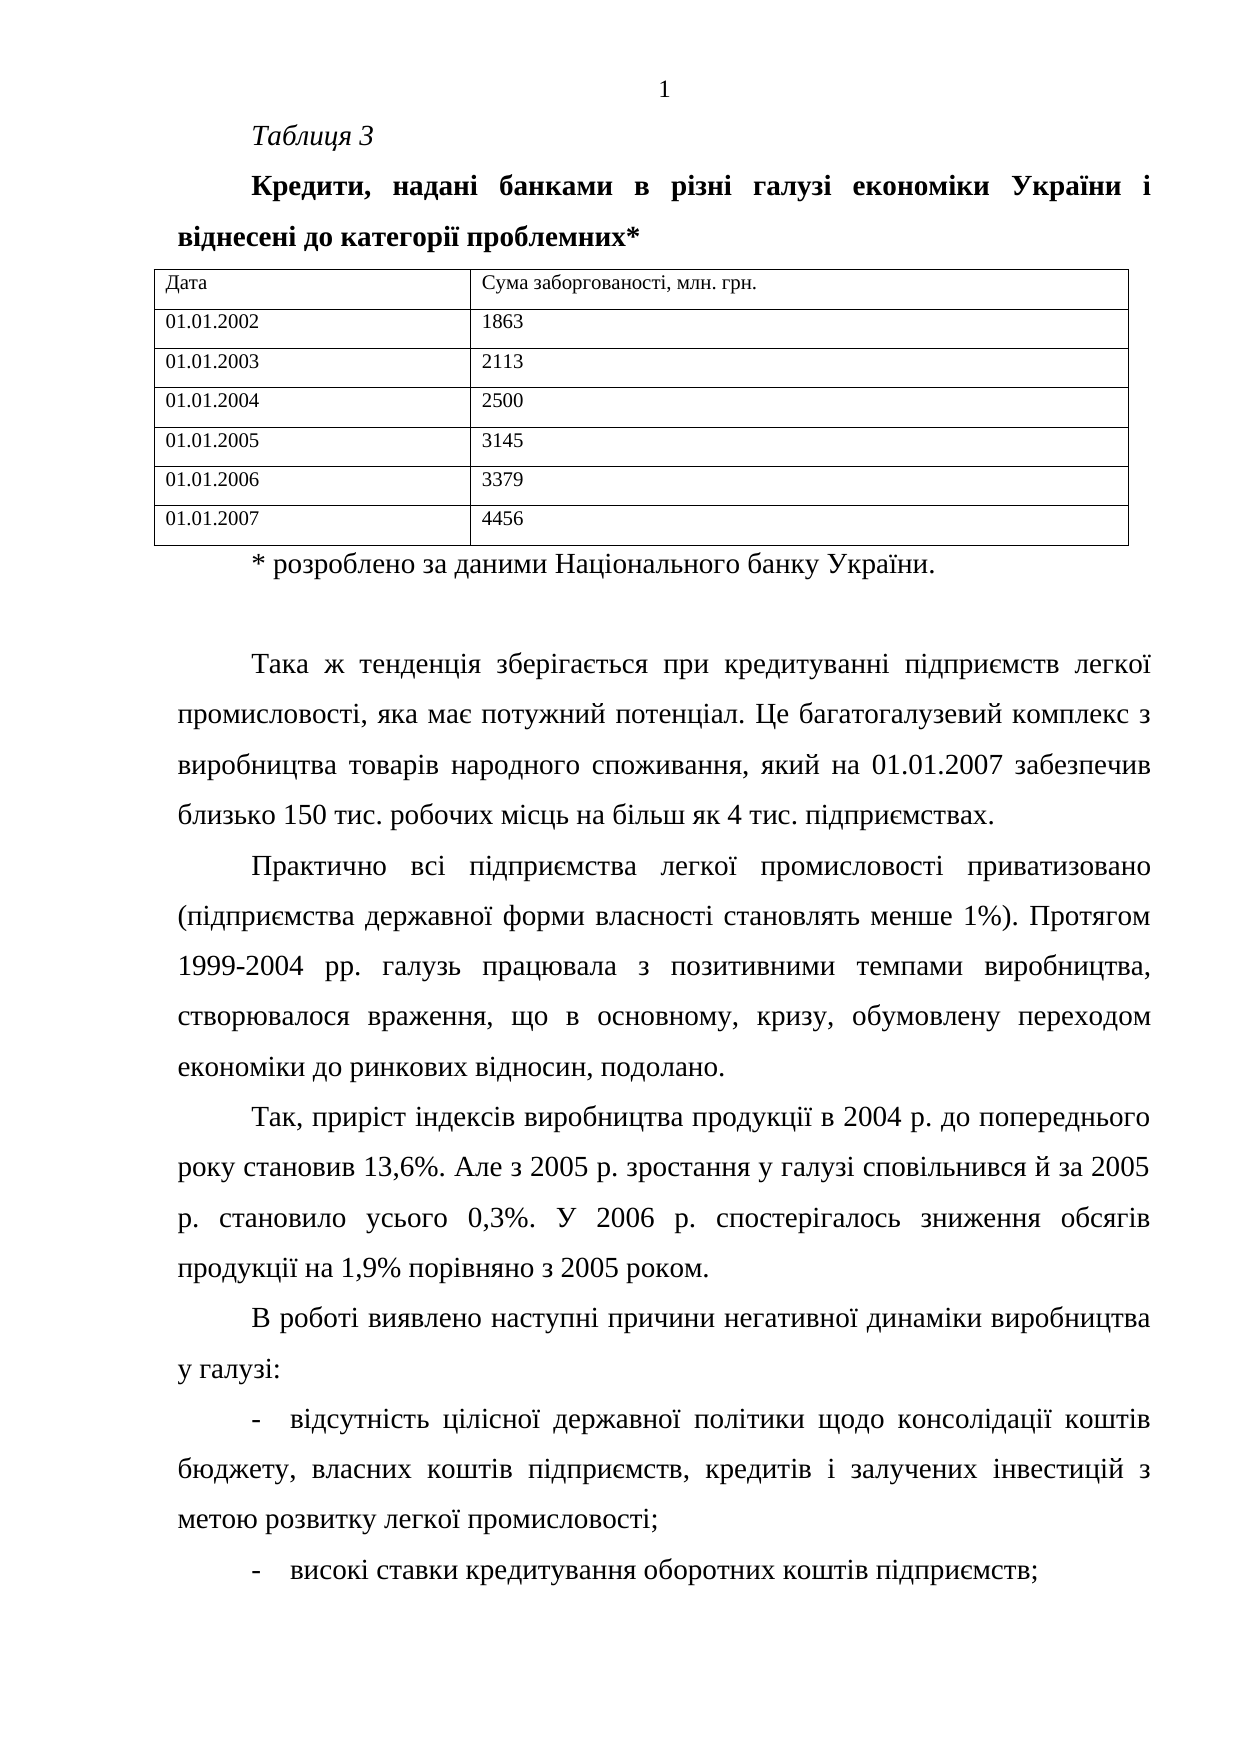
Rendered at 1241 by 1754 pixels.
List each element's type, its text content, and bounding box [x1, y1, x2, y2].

table_cell 01.01.2004 [155, 388, 470, 427]
table_cell 2113 [471, 349, 1128, 387]
table_cell 2500 [471, 388, 1128, 427]
table_cell 01.01.2006 [155, 467, 470, 505]
table_cell 3379 [471, 467, 1128, 505]
text Так, приріст індексів виробництва продукції в 2004 р. до попереднього року становив 13,6%. Але з 2005 р. зростання у галузі сповільнився й за 2005 р. становило усього 0,3%. У 2006 р. спостерігалось зниження обсягів продукції на 1,9% порівняно з 2005 роком. [177, 1099, 1152, 1284]
table_header Сума заборгованості, млн. грн. [471, 270, 1128, 308]
text Практично всі підприємства легкої промисловості приватизовано (підприємства державної форми власності становлять менше 1%). Протягом 1999-2004 рр. галузь працювала з позитивними темпами виробництва, створювалося враження, що в основному, кризу, обумовлену переходом економіки до ринкових відносин, подолано. [177, 848, 1152, 1082]
text Така ж тенденція зберігається при кредитуванні підприємств легкої промисловості, яка має потужний потенціал. Це багатогалузевий комплекс з виробництва товарів народного споживання, який на 01.01.2007 забезпечив близько 150 тис. робочих місць на більш як 4 тис. підприємствах. [177, 646, 1152, 831]
table_cell 01.01.2003 [155, 349, 470, 387]
text Кредити, надані банками в різні галузі економіки України і віднесені до категорії проблемних* [177, 168, 1152, 252]
list високі ставки кредитування оборотних коштів підприємств; [177, 1552, 1152, 1586]
table_cell 01.01.2007 [155, 506, 470, 545]
table_cell 1863 [471, 310, 1128, 348]
text Таблиця 3 [177, 118, 1152, 152]
table_cell 01.01.2005 [155, 428, 470, 466]
table_cell 3145 [471, 428, 1128, 466]
text В роботі виявлено наступні причини негативної динаміки виробництва у галузі: [177, 1300, 1152, 1384]
list відсутність цілісної державної політики щодо консолідації коштів бюджету, власних коштів підприємств, кредитів і залучених інвестицій з метою розвитку легкої промисловості; [177, 1401, 1152, 1535]
text * розроблено за даними Національного банку України. [177, 546, 1152, 579]
table_cell 4456 [471, 506, 1128, 545]
table_header Дата [155, 270, 470, 308]
table_cell 01.01.2002 [155, 310, 470, 348]
